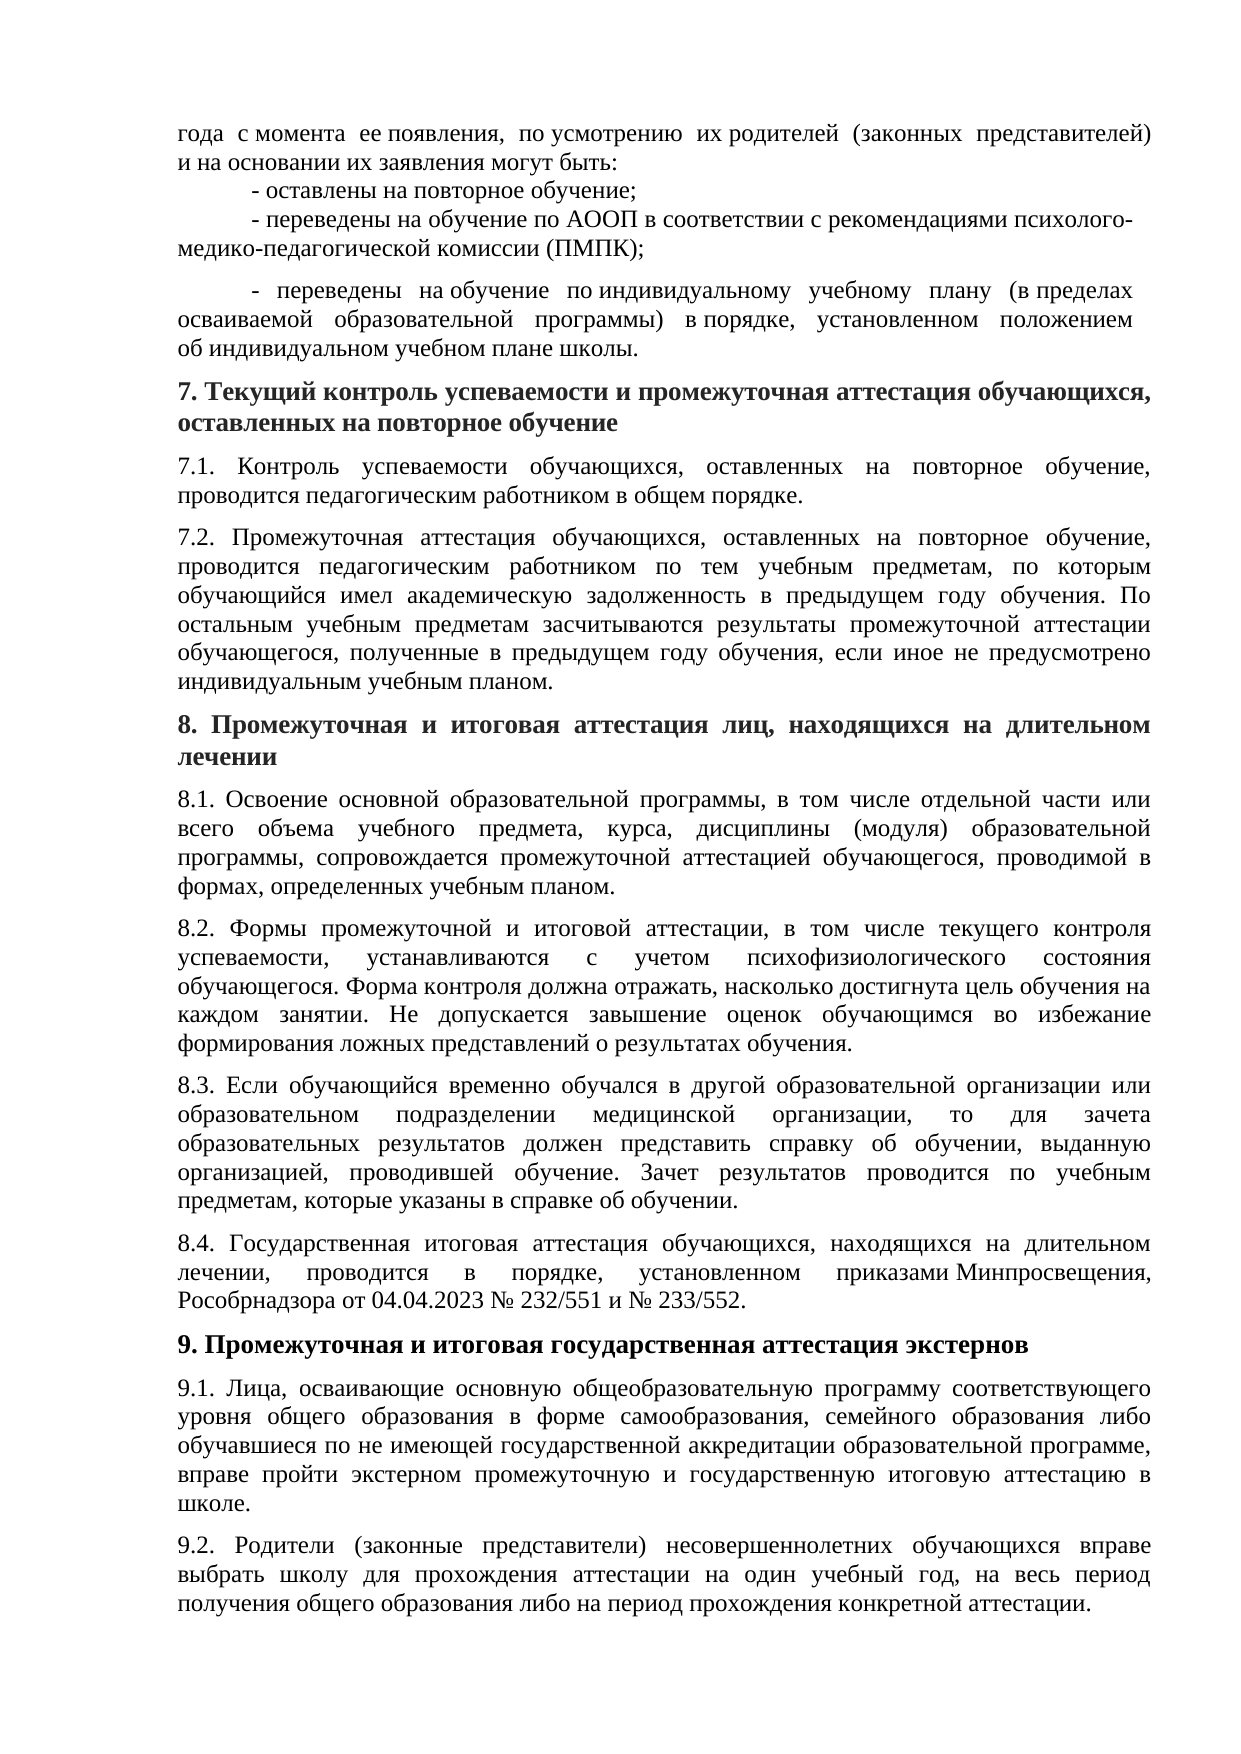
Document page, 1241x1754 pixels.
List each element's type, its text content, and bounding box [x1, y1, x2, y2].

text 8.4. Государственная итоговая аттестация обучающихся, находящихся на длительном лечении, проводится в порядке, установленном приказами Минпросвещения, Рособрнадзора от 04.04.2023 № 232/551 и № 233/552. [177, 1228, 1152, 1314]
text 8. Промежуточная и итоговая аттестация лиц, находящихся на длительном лечении [177, 709, 1152, 771]
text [177, 118, 1152, 176]
text 7.1. Контроль успеваемости обучающихся, оставленных на повторное обучение, проводится педагогическим работником в общем порядке. [177, 451, 1152, 509]
text 9. Промежуточная и итоговая государственная аттестация экстернов [177, 1328, 1152, 1359]
text 7.2. Промежуточная аттестация обучающихся, оставленных на повторное обучение, проводится педагогическим работником по тем учебным предметам, по которым обучающийся имел академическую задолженность в предыдущем году обучения. По остальным учебным предметам засчитываются результаты промежуточной аттестации обучающегося, полученные в предыдущем году обучения, если иное не предусмотрено индивидуальным учебным планом. [177, 522, 1152, 695]
text 8.1. Освоение основной образовательной программы, в том числе отдельной части или всего объема учебного предмета, курса, дисциплины (модуля) образовательной программы, сопровождается промежуточной аттестацией обучающегося, проводимой в формах, определенных учебным планом. [177, 784, 1152, 899]
text 8.2. Формы промежуточной и итоговой аттестации, в том числе текущего контроля успеваемости, устанавливаются с учетом психофизиологического состояния обучающегося. Форма контроля должна отражать, насколько достигнута цель обучения на каждом занятии. Не допускается завышение оценок обучающимся во избежание формирования ложных представлений о результатах обучения. [177, 913, 1152, 1057]
text - переведены на обучение по АООП в соответствии с рекомендациями психолого-медико-педагогической комиссии (ПМПК); [177, 204, 1133, 262]
text - переведены на обучение по индивидуальному учебному плану (в пределах осваиваемой образовательной программы) в порядке, установленном положением об индивидуальном учебном плане школы. [177, 276, 1133, 362]
text 8.3. Если обучающийся временно обучался в другой образовательной организации или образовательном подразделении медицинской организации, то для зачета образовательных результатов должен представить справку об обучении, выданную организацией, проводившей обучение. Зачет результатов проводится по учебным предметам, которые указаны в справке об обучении. [177, 1071, 1152, 1214]
text - оставлены на повторное обучение; [177, 176, 1133, 204]
text 7. Текущий контроль успеваемости и промежуточная аттестация обучающихся, оставленных на повторное обучение [177, 375, 1152, 438]
text 9.2. Родители (законные представители) несовершеннолетних обучающихся вправе выбрать школу для прохождения аттестации на один учебный год, на весь период получения общего образования либо на период прохождения конкретной аттестации. [177, 1530, 1152, 1616]
text 9.1. Лица, осваивающие основную общеобразовательную программу соответствующего уровня общего образования в форме самообразования, семейного образования либо обучавшиеся по не имеющей государственной аккредитации образовательной программе, вправе пройти экстерном промежуточную и государственную итоговую аттестацию в школе. [177, 1373, 1152, 1516]
